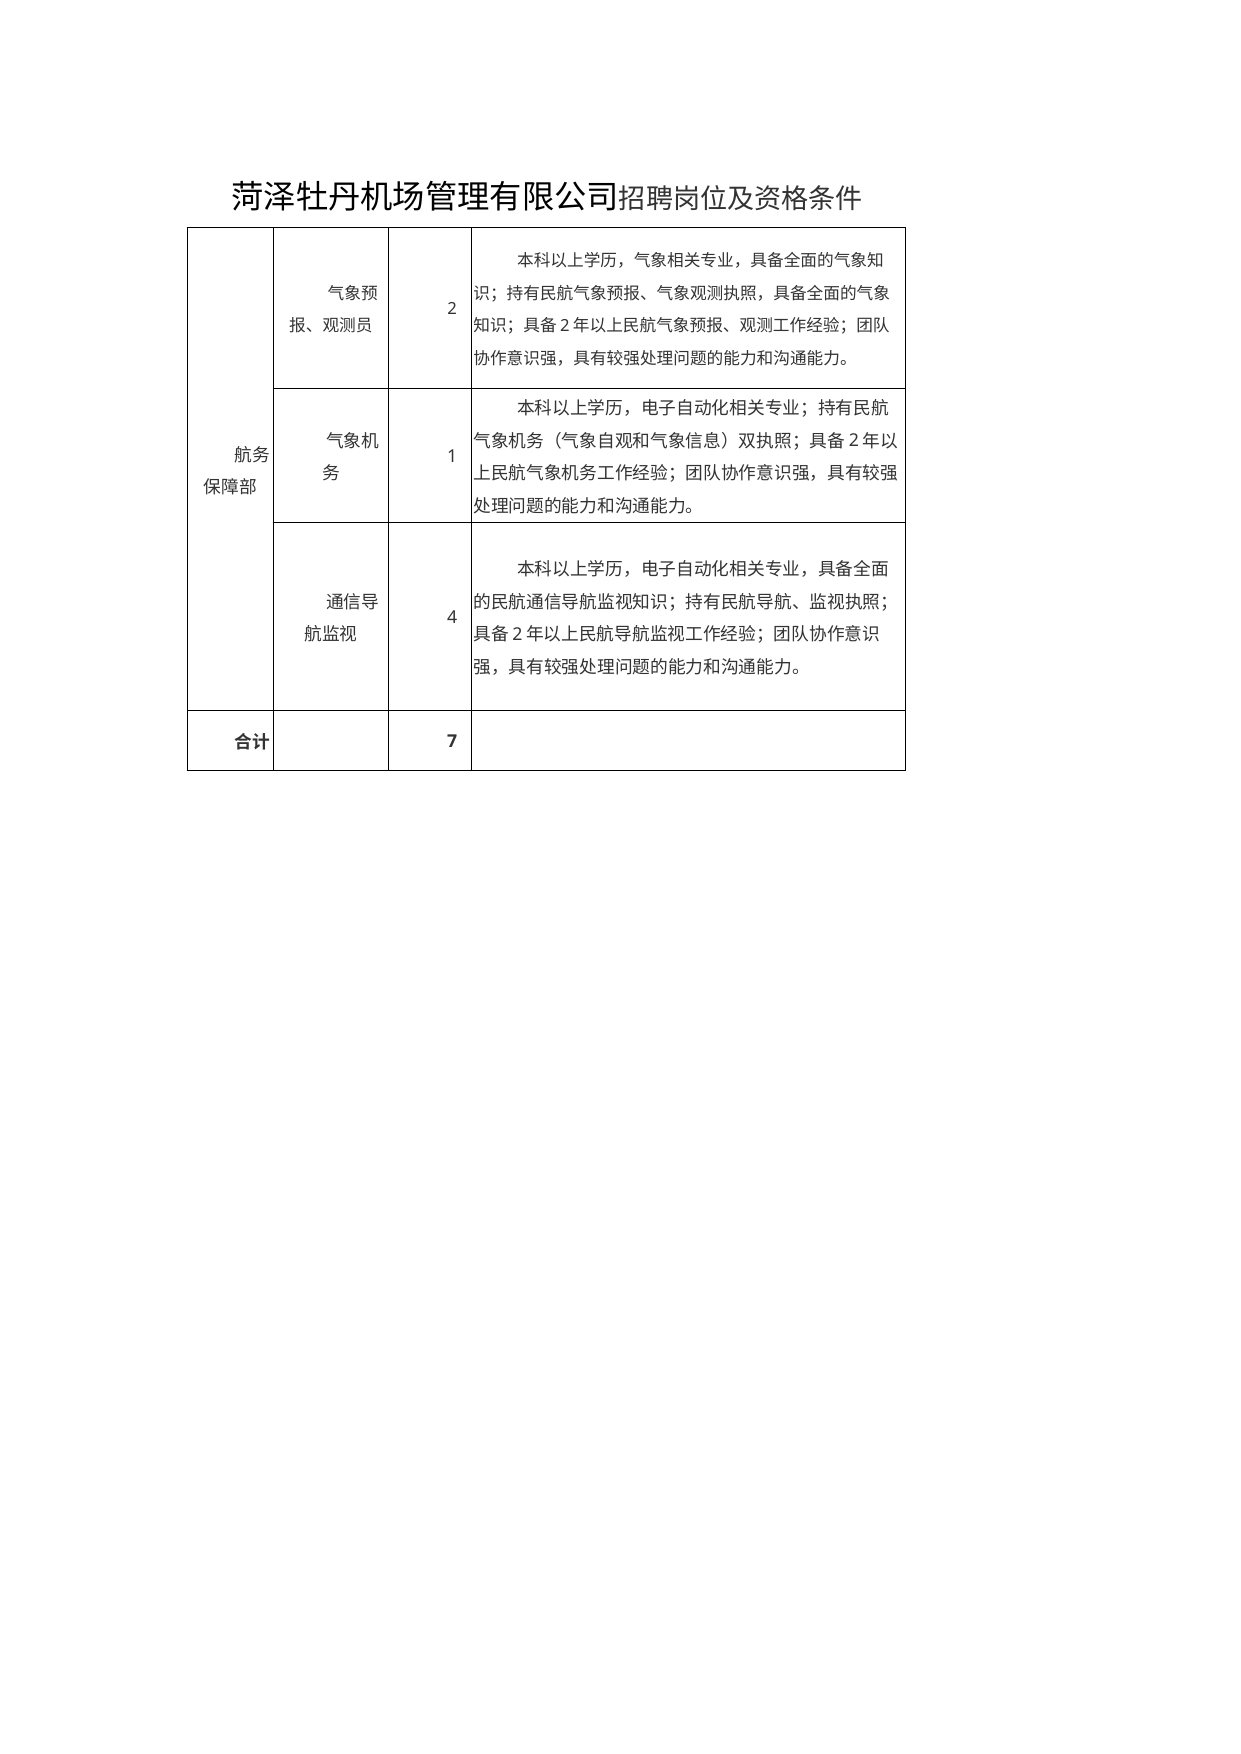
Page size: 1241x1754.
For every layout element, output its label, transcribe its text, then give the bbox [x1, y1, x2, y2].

table_cell 本科以上学历，电子自动化相关专业；持有民航气象机务（气象自观和气象信息）双执照；具备2年以上民航气象机务工作经验；团队协作意识强，具有较强处理问题的能力和沟通能力。 [472, 389, 905, 522]
table_cell 7 [389, 711, 471, 769]
text 菏泽牡丹机场管理有限公司招聘岗位及资格条件 [187, 162, 1053, 227]
table_cell 通信导航监视 [274, 523, 388, 709]
table_cell [274, 711, 388, 769]
table_cell 气象机务 [274, 389, 388, 522]
table_cell 1 [389, 389, 471, 522]
table_cell [472, 711, 905, 769]
table_cell 本科以上学历，电子自动化相关专业，具备全面的民航通信导航监视知识；持有民航导航、监视执照；具备2年以上民航导航监视工作经验；团队协作意识强，具有较强处理问题的能力和沟通能力。 [472, 523, 905, 709]
table_header 气象预报、观测员 [274, 228, 388, 387]
table_header 本科以上学历，气象相关专业，具备全面的气象知识；持有民航气象预报、气象观测执照，具备全面的气象知识；具备2年以上民航气象预报、观测工作经验；团队协作意识强，具有较强处理问题的能力和沟通能力。 [472, 228, 905, 387]
table_header 航务保障部 [188, 228, 273, 709]
table_cell 4 [389, 523, 471, 709]
table_cell 合计 [188, 711, 273, 769]
table_header 2 [389, 228, 471, 387]
